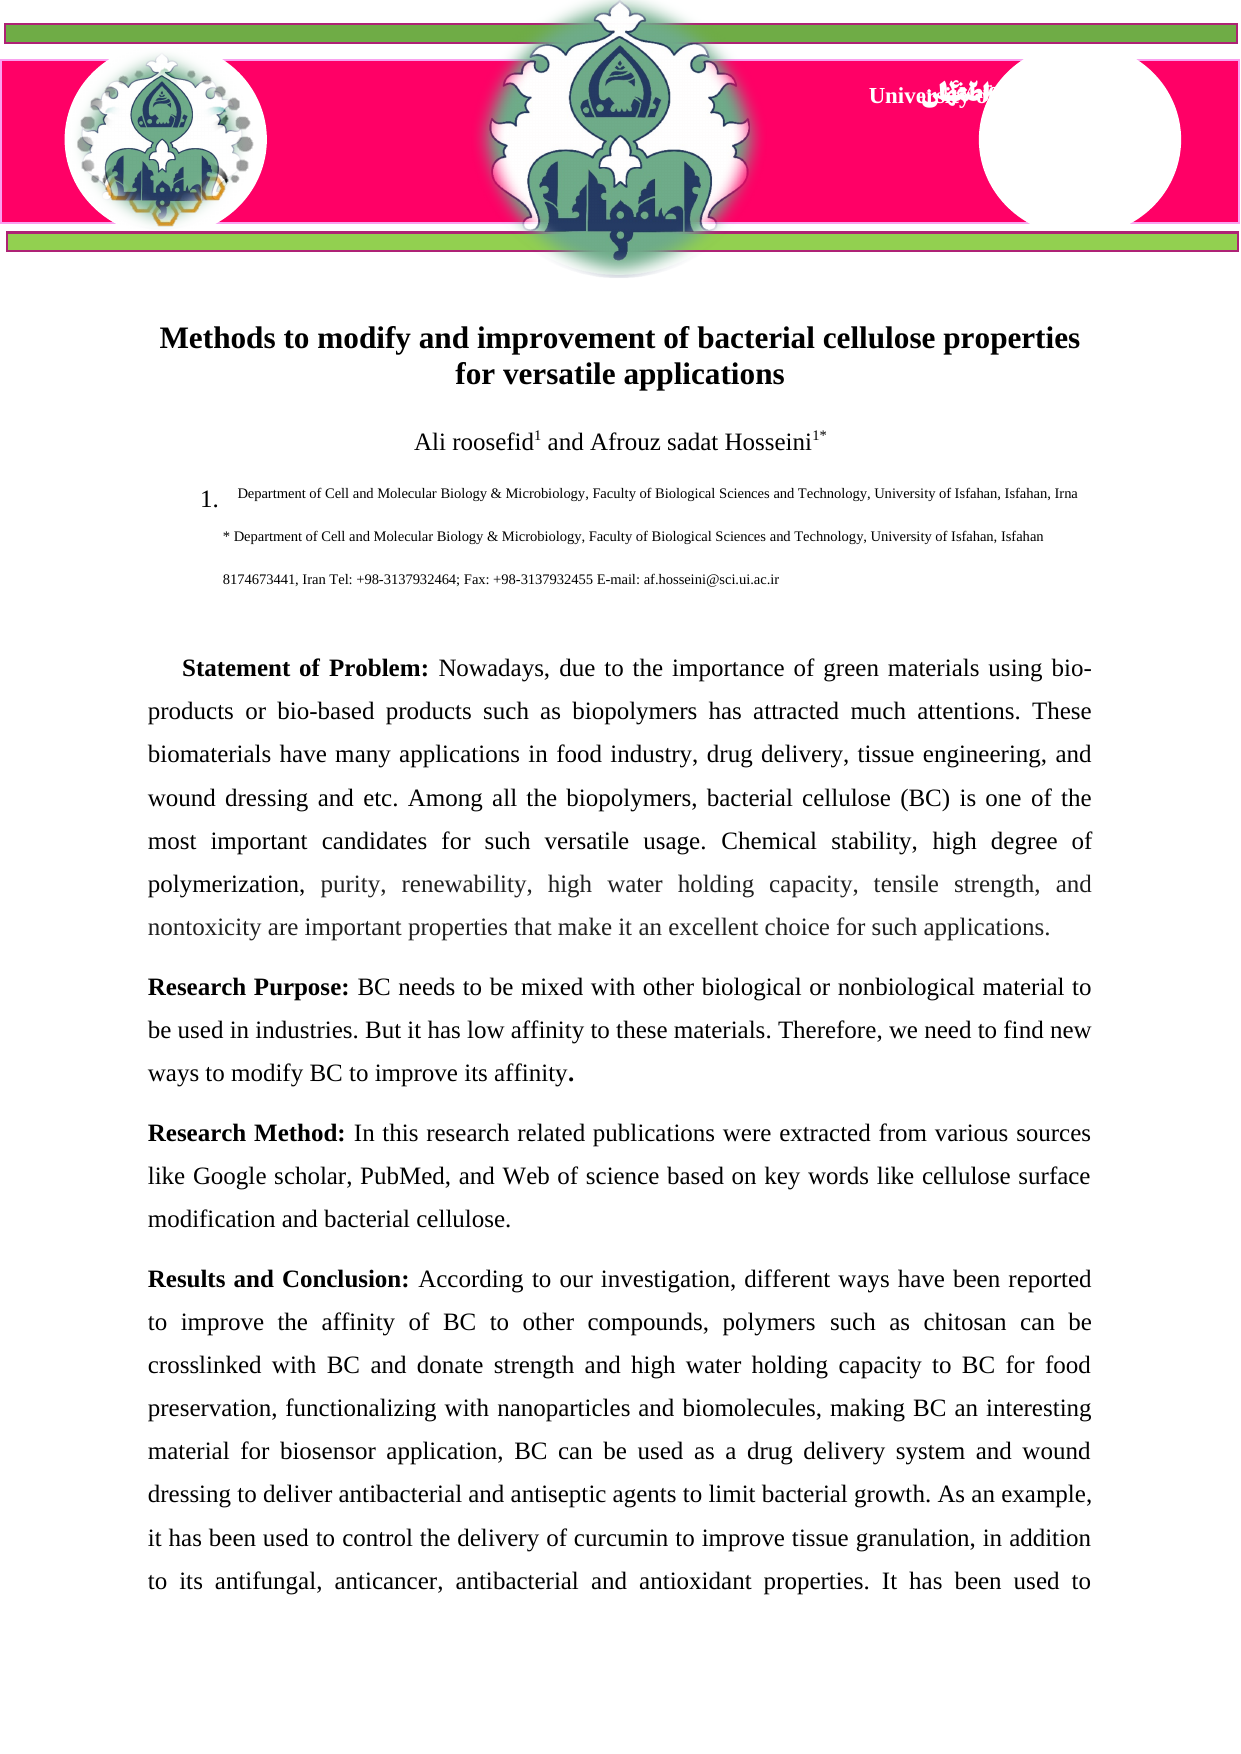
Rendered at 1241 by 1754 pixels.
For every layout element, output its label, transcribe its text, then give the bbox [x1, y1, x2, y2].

list * Department of Cell and Molecular Biology & Microbiology, Faculty of Biological Sciences and Technology, University of Isfahan, Isfahan 8174673441, Iran Tel: +98-3137932464; Fax: +98-3137932455 E-mail: af.hosseini@sci.ui.ac.ir [223, 528, 1092, 599]
text Research Method: In this research related publications were extracted from various sources like Google scholar, PubMed, and Web of science based on key words like cellulose surface modification and bacterial cellulose. [148, 1118, 1092, 1233]
text Research Purpose: BC needs to be mixed with other biological or nonbiological material to be used in industries. But it has low affinity to these materials. Therefore, we need to find new ways to modify BC to improve its affinity. [148, 972, 1092, 1087]
text Methods to modify and improvement of bacterial cellulose properties for versatile applications [148, 319, 1092, 391]
text ‌ Statement of Problem: Nowadays, due to the importance of green materials using bio-products or bio-based products such as biopolymers has attracted much attentions. These biomaterials have many applications in food industry, drug delivery, tissue engineering, and wound dressing and etc. Among all the biopolymers, bacterial cellulose (BC) is one of the most important candidates for such versatile usage. Chemical stability, high degree of polymerization, purity, renewability, high water holding capacity, tensile strength, and nontoxicity are important properties that make it an excellent choice for such applications. [148, 653, 1092, 941]
text Ali roosefid1 and Afrouz sadat Hosseini1* [148, 427, 1092, 456]
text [148, 1264, 1092, 1594]
picture [500, 19, 738, 257]
picture [74, 63, 257, 230]
list Department of Cell and Molecular Biology & Microbiology, Faculty of Biological Sciences and Technology, University of Isfahan, Isfahan, Irna [185, 484, 1092, 513]
